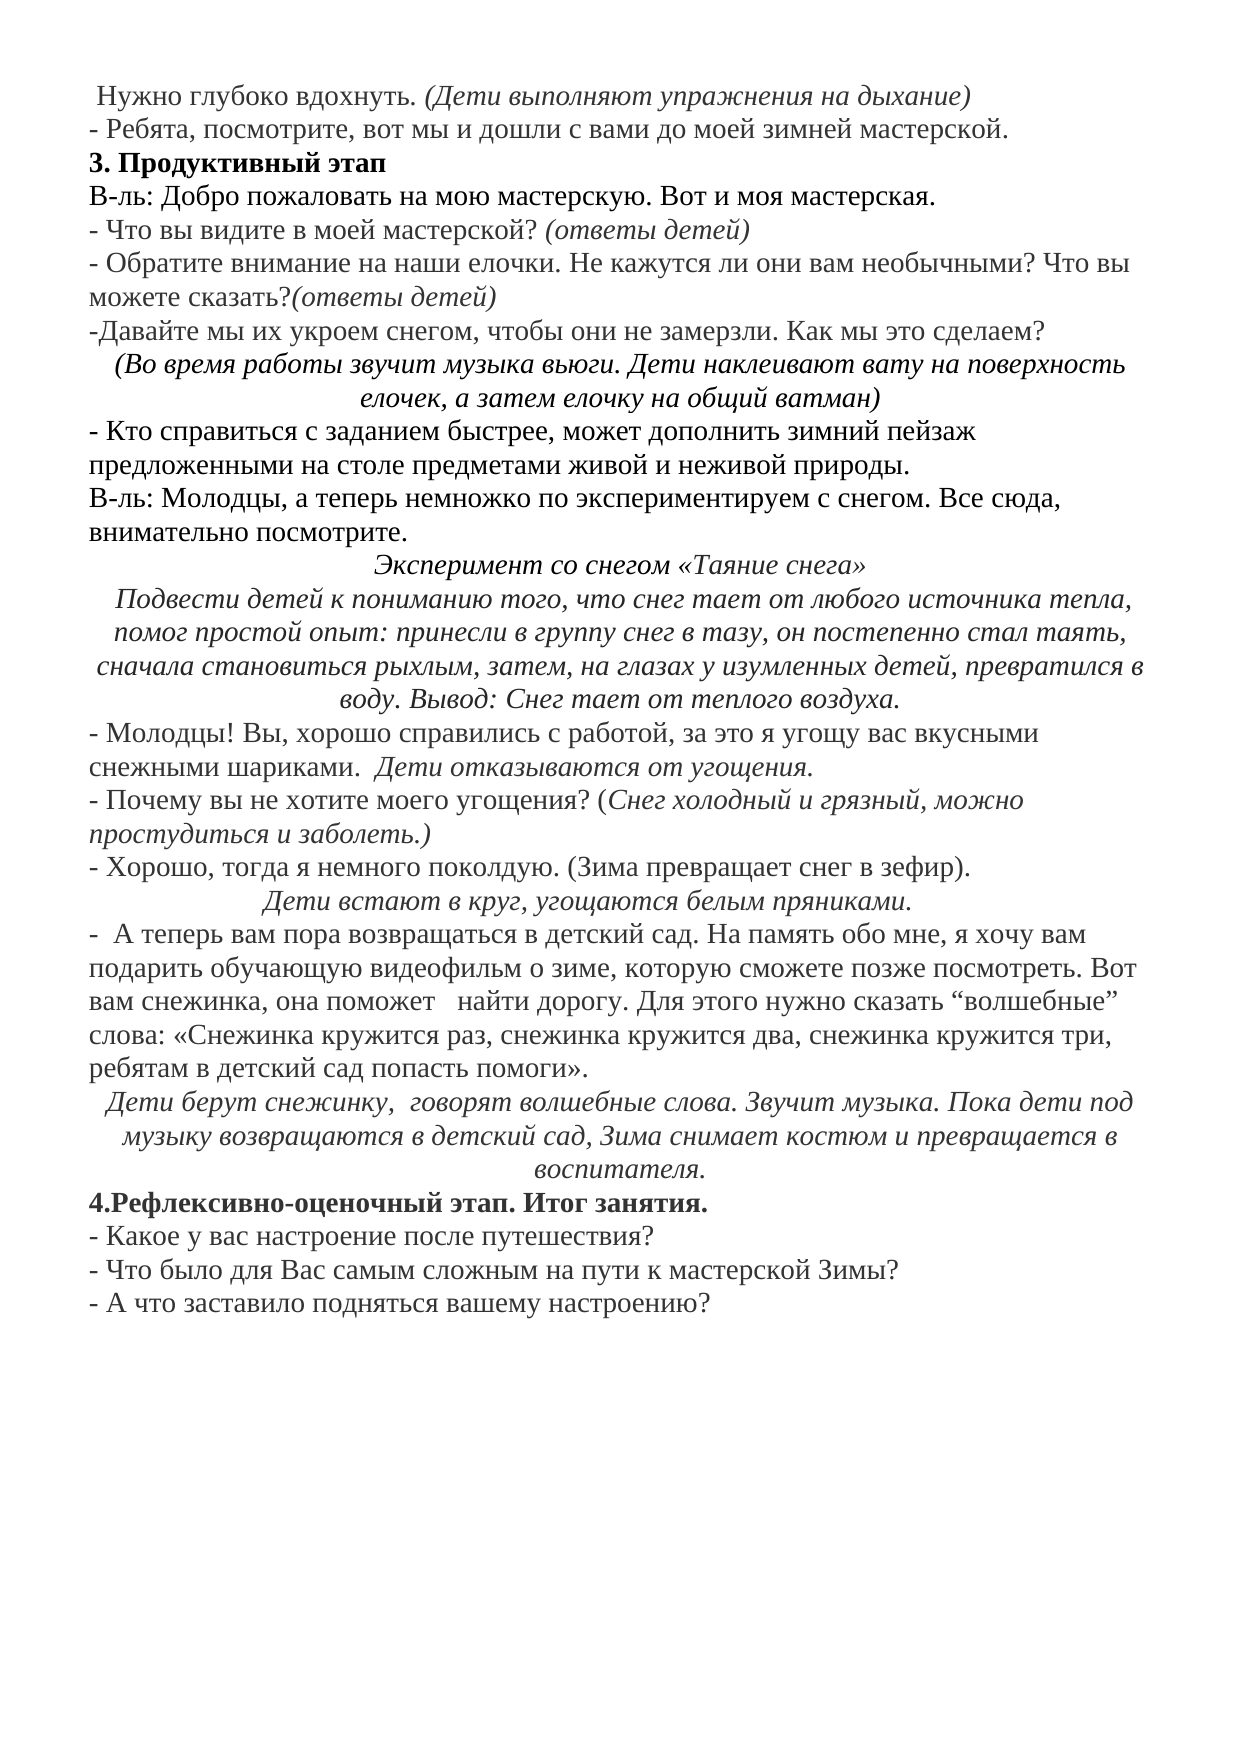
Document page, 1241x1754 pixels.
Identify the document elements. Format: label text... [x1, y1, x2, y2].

text - А что заставило подняться вашему настроению? [89, 1285, 1152, 1319]
text Нужно глубоко вдохнуть. (Дети выполняют упражнения на дыхание) [89, 78, 1152, 111]
text Дети встают в круг, угощаются белым пряниками. [89, 883, 1152, 916]
text В-ль: Добро пожаловать на мою мастерскую. Вот и моя мастерская. [89, 178, 1152, 212]
text - Ребята, посмотрите, вот мы и дошли с вами до моей зимней мастерской. [89, 111, 1152, 145]
text - Что вы видите в моей мастерской? (ответы детей) [89, 212, 1152, 246]
text 4.Рефлексивно-оценочный этап. Итог занятия. [89, 1185, 1152, 1218]
text - Молодцы! Вы, хорошо справились с работой, за это я угощу вас вкусными снежными шариками. Дети отказываются от угощения. [89, 715, 1152, 782]
text Эксперимент со снегом «Таяние снега» Подвести детей к пониманию того, что снег тает от любого источника тепла, помог простой опыт: принесли в группу снег в тазу, он постепенно стал таять, сначала становиться рыхлым, затем, на глазах у изумленных детей, превратился в воду. Вывод: Снег тает от теплого воздуха. [89, 547, 1152, 715]
text - Какое у вас настроение после путешествия? [89, 1218, 1152, 1252]
text (Во время работы звучит музыка вьюги. Дети наклеивают вату на поверхность елочек, а затем елочку на общий ватман) [89, 346, 1152, 413]
text Дети берут снежинку, говорят волшебные слова. Звучит музыка. Пока дети под музыку возвращаются в детский сад, Зима снимает костюм и превращается в воспитателя. [89, 1084, 1152, 1185]
text - Что было для Вас самым сложным на пути к мастерской Зимы? [89, 1252, 1152, 1285]
text - Хорошо, тогда я немного поколдую. (Зима превращает снег в зефир). [89, 849, 1152, 883]
text - А теперь вам пора возвращаться в детский сад. На память обо мне, я хочу вам подарить обучающую видеофильм о зиме, которую сможете позже посмотреть. Вот вам снежинка, она поможет найти дорогу. Для этого нужно сказать “волшебные” слова: «Снежинка кружится раз, снежинка кружится два, снежинка кружится три, ребятам в детский сад попасть помоги». [89, 916, 1152, 1084]
text - Кто справиться с заданием быстрее, может дополнить зимний пейзаж предложенными на столе предметами живой и неживой природы. [911, 413, 1152, 480]
text -Давайте мы их укроем снегом, чтобы они не замерзли. Как мы это сделаем? [89, 313, 1152, 346]
text - Обратите внимание на наши елочки. Не кажутся ли они вам необычными? Что вы можете сказать?(ответы детей) [89, 246, 1152, 313]
text - Почему вы не хотите моего угощения? (Снег холодный и грязный, можно простудиться и заболеть.) [89, 782, 1152, 849]
text В-ль: Молодцы, а теперь немножко по экспериментируем с снегом. Все сюда, внимательно посмотрите. [89, 480, 1152, 547]
text 3. Продуктивный этап [89, 145, 1152, 178]
